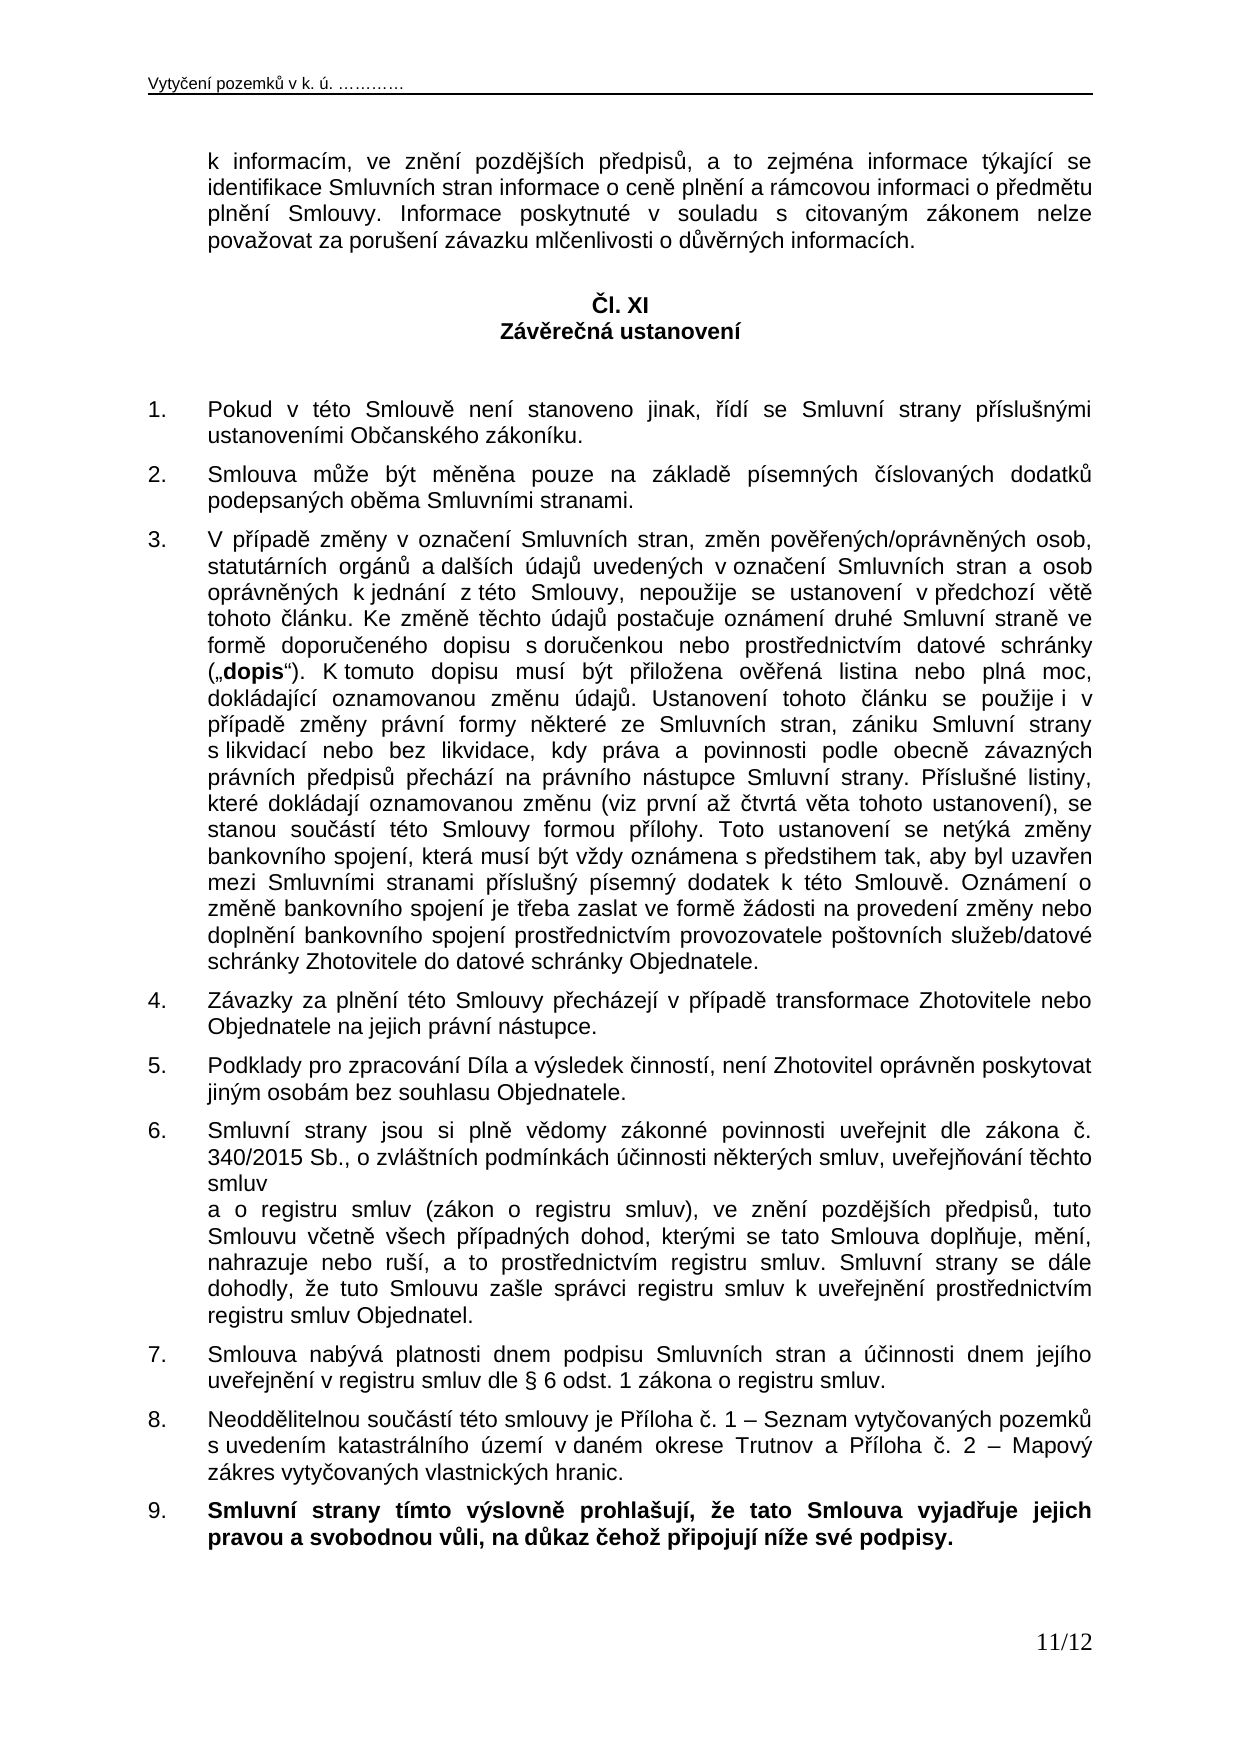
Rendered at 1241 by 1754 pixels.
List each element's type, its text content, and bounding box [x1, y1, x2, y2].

list Podklady pro zpracování Díla a výsledek činností, není Zhotovitel oprávněn poskytovat jiným osobám bez souhlasu Objednatele. [148, 1052, 1093, 1105]
list Závazky za plnění této Smlouvy přecházejí v případě transformace Zhotovitele nebo Objednatele na jejich právní nástupce. [148, 987, 1093, 1039]
list Smlouva nabývá platnosti dnem podpisu Smluvních stran a účinnosti dnem jejího uveřejnění v registru smluv dle § 6 odst. 1 zákona o registru smluv. [148, 1341, 1093, 1393]
list V případě změny v označení Smluvních stran, změn pověřených/oprávněných osob, statutárních orgánů a dalších údajů uvedených v označení Smluvních stran a osob oprávněných k jednání z této Smlouvy, nepoužije se ustanovení v předchozí větě tohoto článku. Ke změně těchto údajů postačuje oznámení druhé Smluvní straně ve formě doporučeného dopisu s doručenkou nebo prostřednictvím datové schránky („dopis“). K tomuto dopisu musí být přiložena ověřená listina nebo plná moc, dokládající oznamovanou změnu údajů. Ustanovení tohoto článku se použije i v případě změny právní formy některé ze Smluvních stran, zániku Smluvní strany s likvidací nebo bez likvidace, kdy práva a povinnosti podle obecně závazných právních předpisů přechází na právního nástupce Smluvní strany. Příslušné listiny, které dokládají oznamovanou změnu (viz první až čtvrtá věta tohoto ustanovení), se stanou součástí této Smlouvy formou přílohy. Toto ustanovení se netýká změny bankovního spojení, která musí být vždy oznámena s předstihem tak, aby byl uzavřen mezi Smluvními stranami příslušný písemný dodatek k této Smlouvě. Oznámení o změně bankovního spojení je třeba zaslat ve formě žádosti na provedení změny nebo doplnění bankovního spojení prostřednictvím provozovatele poštovních služeb/datové schránky Zhotovitele do datové schránky Objednatele. [148, 526, 1093, 974]
list Pokud v této Smlouvě není stanoveno jinak, řídí se Smluvní strany příslušnými ustanoveními Občanského zákoníku. [148, 396, 1093, 449]
subtitle Závěrečná ustanovení [148, 318, 1093, 344]
list Smluvní strany jsou si plně vědomy zákonné povinnosti uveřejnit dle zákona č. 340/2015 Sb., o zvláštních podmínkách účinnosti některých smluv, uveřejňování těchto smluv a o registru smluv (zákon o registru smluv), ve znění pozdějších předpisů, tuto Smlouvu včetně všech případných dohod, kterými se tato Smlouva doplňuje, mění, nahrazuje nebo ruší, a to prostřednictvím registru smluv. Smluvní strany se dále dohodly, že tuto Smlouvu zašle správci registru smluv k uveřejnění prostřednictvím registru smluv Objednatel. [148, 1117, 1093, 1328]
list Smlouva může být měněna pouze na základě písemných číslovaných dodatků podepsaných oběma Smluvními stranami. [148, 461, 1093, 514]
list Smluvní strany tímto výslovně prohlašují, že tato Smlouva vyjadřuje jejich pravou a svobodnou vůli, na důkaz čehož připojují níže své podpisy. [148, 1497, 1093, 1550]
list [148, 148, 1093, 253]
list Neoddělitelnou součástí této smlouvy je Příloha č. 1 – Seznam vytyčovaných pozemků s uvedením katastrálního území v daném okrese Trutnov a Příloha č. 2 – Mapový zákres vytyčovaných vlastnických hranic. [148, 1406, 1093, 1485]
subtitle Čl. XI [148, 292, 1093, 318]
